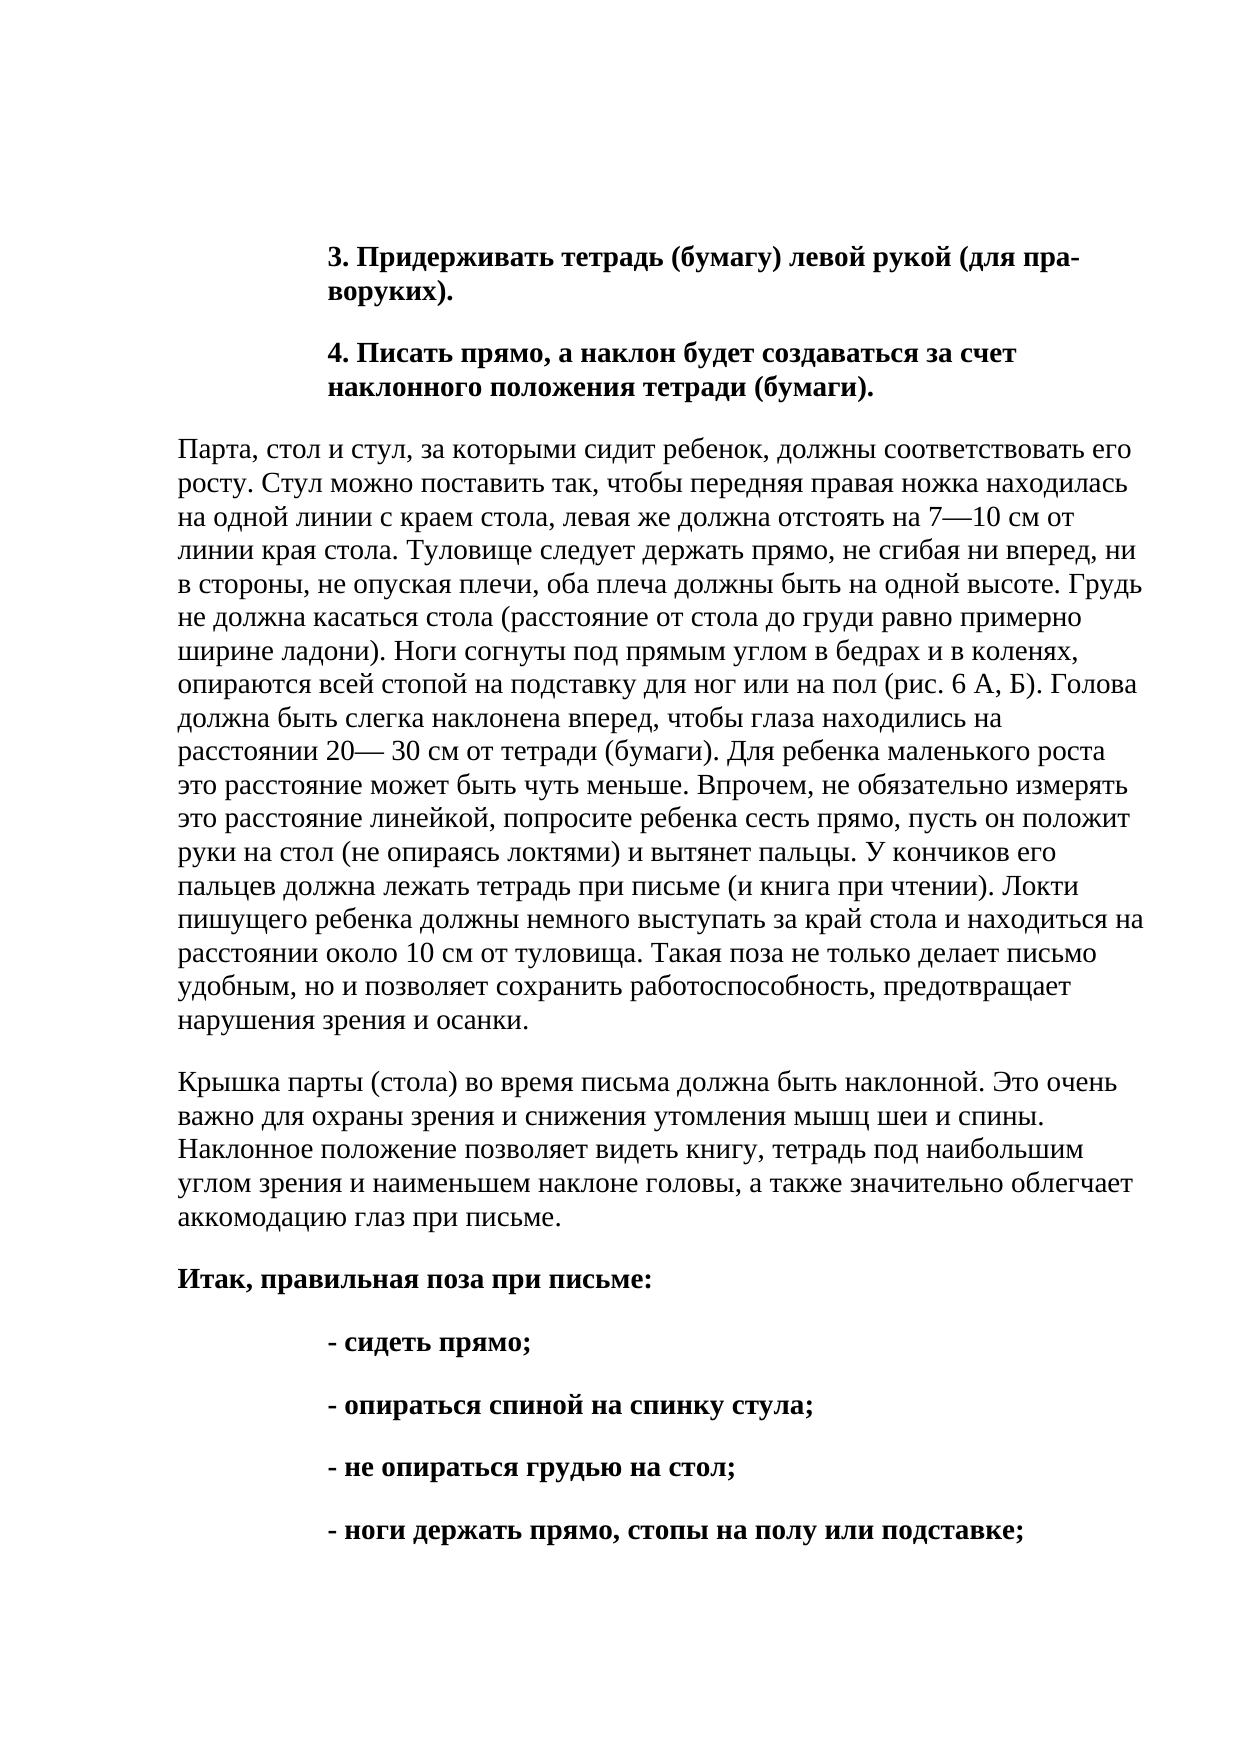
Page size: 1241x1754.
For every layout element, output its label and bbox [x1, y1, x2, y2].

table_header [174, 207, 1148, 1578]
